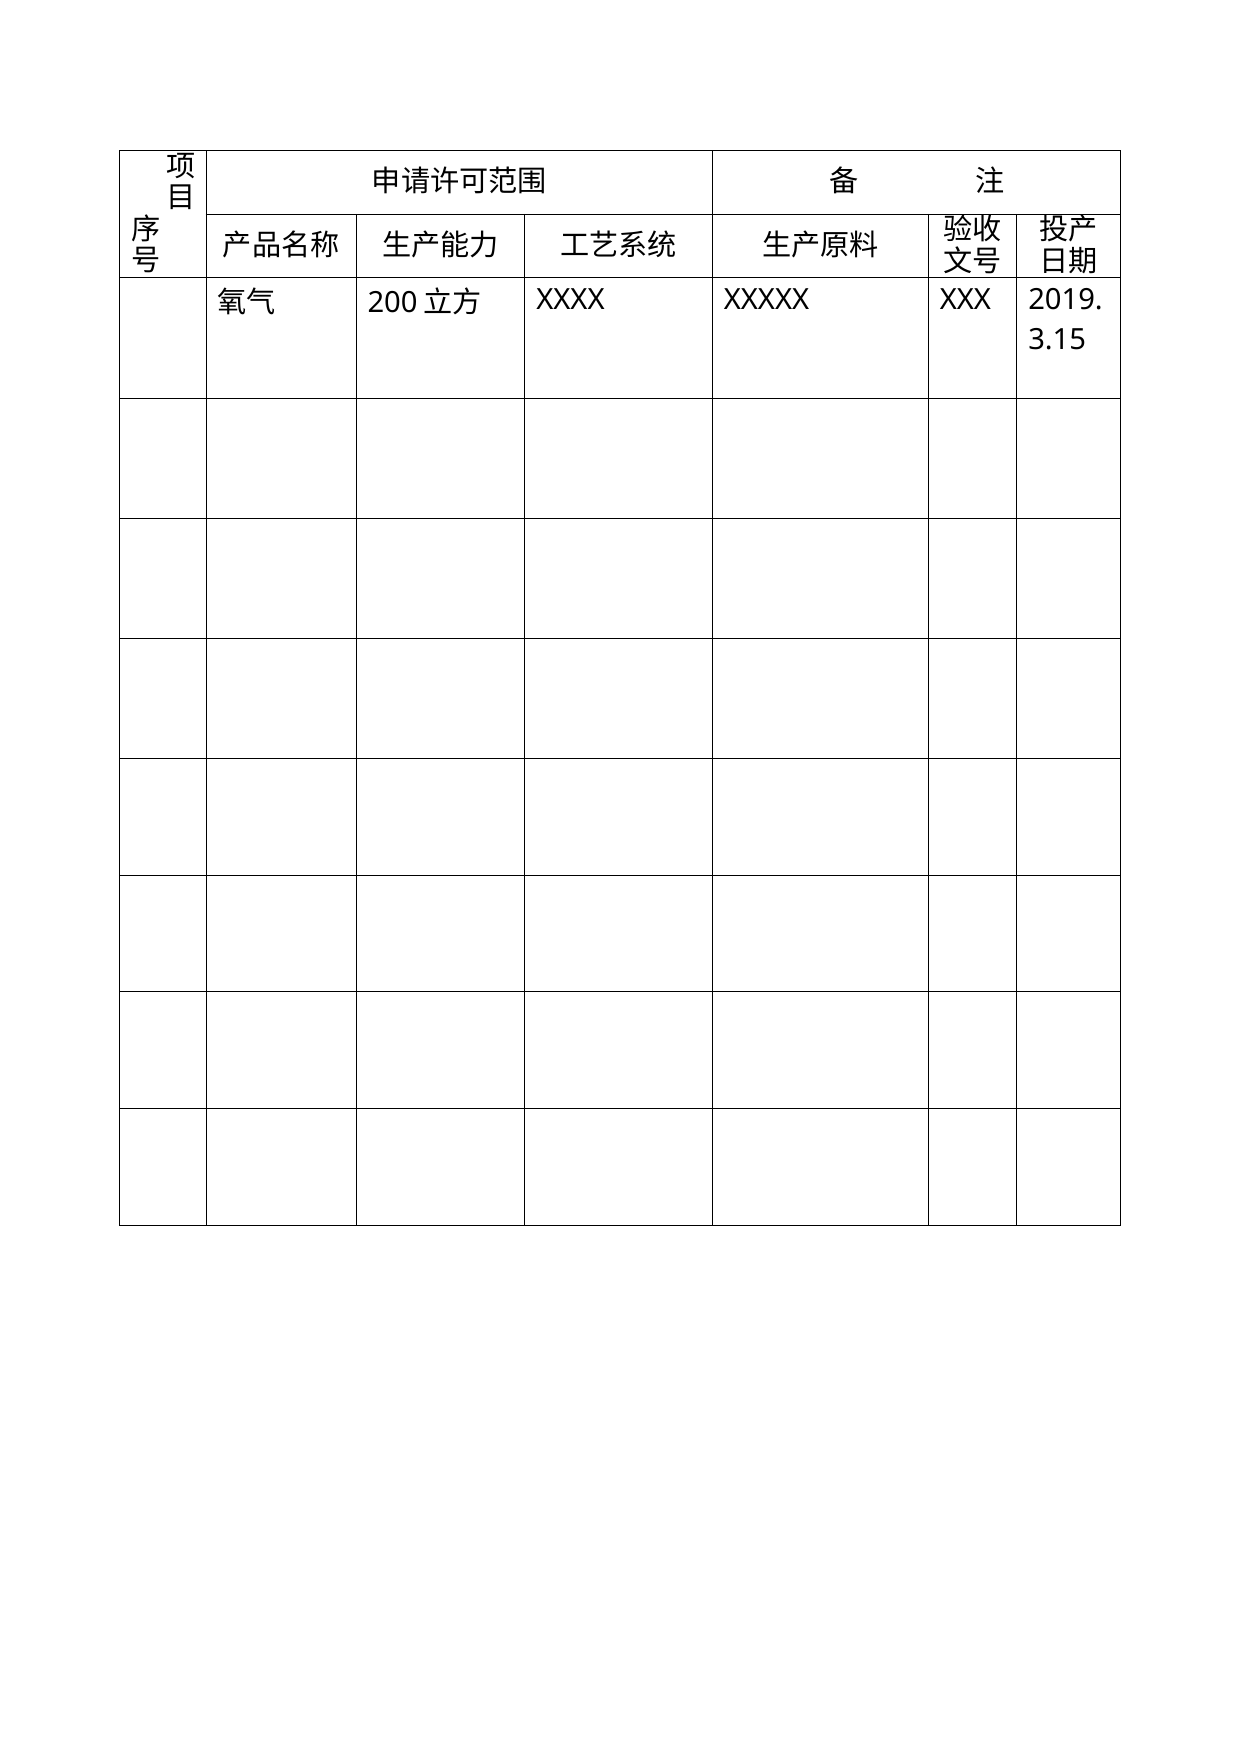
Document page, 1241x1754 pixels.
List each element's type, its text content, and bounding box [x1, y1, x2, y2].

table_cell [713, 1109, 928, 1225]
table_cell [929, 992, 1016, 1108]
table_cell 氧气 [207, 278, 356, 397]
table_cell XXXXX [713, 278, 928, 397]
table_cell [525, 759, 712, 874]
table_cell [357, 1109, 524, 1225]
table_cell [207, 519, 356, 638]
table_cell [357, 519, 524, 638]
table_cell 生产能力 [357, 215, 524, 277]
table_cell [357, 759, 524, 874]
table_cell [1017, 759, 1120, 874]
table_cell [525, 1109, 712, 1225]
table_cell [525, 519, 712, 638]
table_cell 200立方 [357, 278, 524, 397]
table_cell [1017, 399, 1120, 517]
table_cell [120, 1109, 206, 1225]
table_cell [120, 876, 206, 991]
table_cell XXXX [525, 278, 712, 397]
table_cell [357, 876, 524, 991]
table_cell [929, 519, 1016, 638]
table_cell [207, 399, 356, 517]
table_cell [929, 876, 1016, 991]
table_cell [929, 1109, 1016, 1225]
table_cell [357, 399, 524, 517]
table_cell [713, 759, 928, 874]
table_cell [207, 992, 356, 1108]
table_cell [207, 639, 356, 758]
table_cell [1017, 992, 1120, 1108]
table_cell [120, 992, 206, 1108]
table_cell [120, 639, 206, 758]
table_header 申请许可范围 [207, 151, 712, 214]
table_header 备 注 [713, 151, 1120, 214]
table_cell [929, 639, 1016, 758]
table_cell [120, 399, 206, 517]
table_cell [929, 399, 1016, 517]
table_cell [357, 639, 524, 758]
table_cell [713, 992, 928, 1108]
table_cell [713, 399, 928, 517]
table_cell [713, 519, 928, 638]
table_cell 2019.3.15 [1017, 278, 1120, 397]
table_cell [525, 992, 712, 1108]
table_cell [1017, 1109, 1120, 1225]
table_cell [1017, 639, 1120, 758]
table_cell [525, 876, 712, 991]
table_cell [713, 639, 928, 758]
table_cell XXX [929, 278, 1016, 397]
table_cell [713, 876, 928, 991]
table_cell 验收文号 [929, 215, 1016, 277]
table_cell [1017, 876, 1120, 991]
table_cell [357, 992, 524, 1108]
table_cell [929, 759, 1016, 874]
table_cell [525, 639, 712, 758]
table_cell [207, 876, 356, 991]
table_cell 投产日期 [1017, 215, 1120, 277]
table_cell [207, 759, 356, 874]
table_cell 产品名称 [207, 215, 356, 277]
table_cell [120, 519, 206, 638]
table_header 项 目 序 号 [120, 151, 206, 277]
table_cell 生产原料 [713, 215, 928, 277]
table_cell [120, 759, 206, 874]
table_cell 工艺系统 [525, 215, 712, 277]
table_cell [207, 1109, 356, 1225]
table_cell [120, 278, 206, 397]
table_cell [1017, 519, 1120, 638]
table_cell [525, 399, 712, 517]
